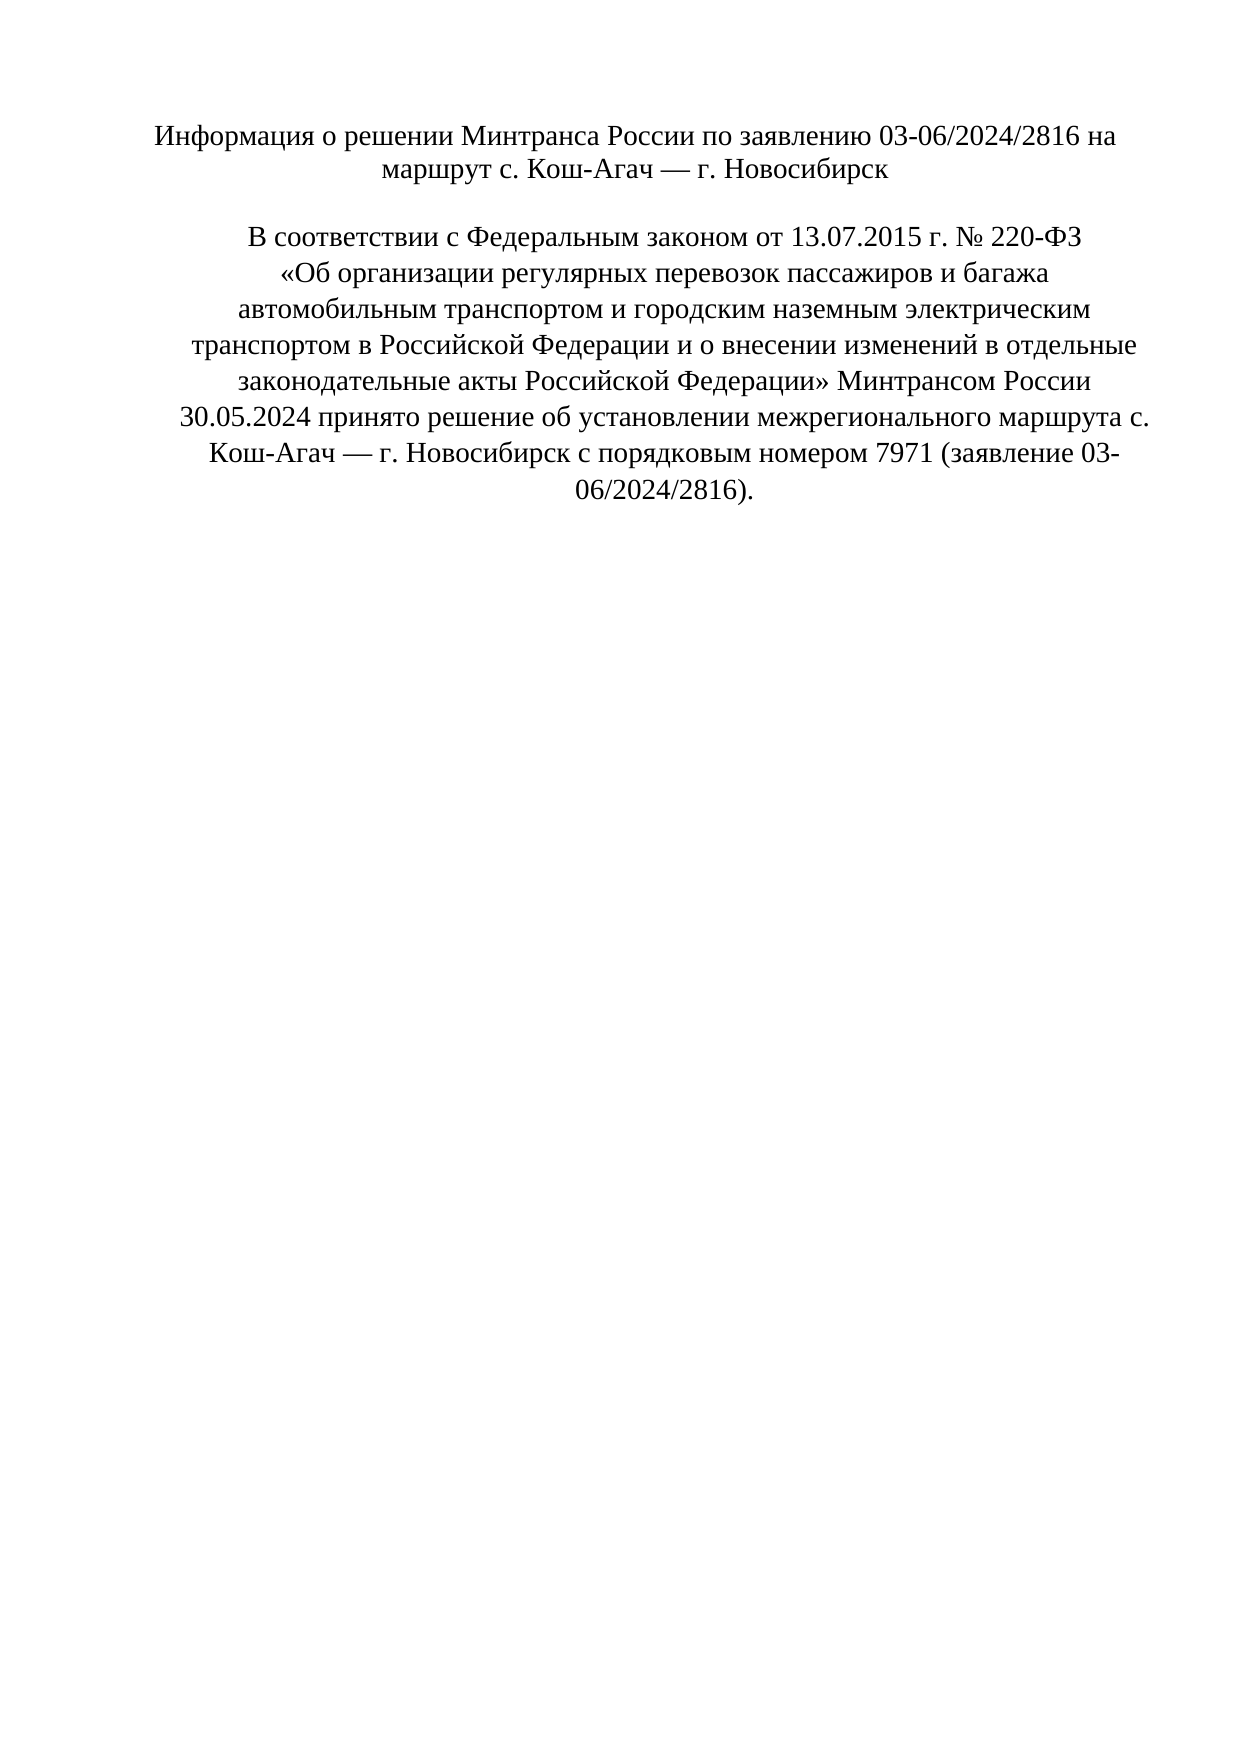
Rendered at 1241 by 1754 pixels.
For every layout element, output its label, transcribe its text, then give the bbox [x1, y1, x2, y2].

text В соответствии с Федеральным законом от 13.07.2015 г. № 220-ФЗ «Об организации регулярных перевозок пассажиров и багажа автомобильным транспортом и городским наземным электрическим транспортом в Российской Федерации и о внесении изменений в отдельные законодательные акты Российской Федерации» Минтрансом России 30.05.2024 принято решение об установлении межрегионального маршрута с. Кош-Агач — г. Новосибирск с порядковым номером 7971 (заявление 03-06/2024/2816). [177, 219, 1152, 505]
text Информация о решении Минтранса России по заявлению 03-06/2024/2816 на маршрут с. Кош-Агач — г. Новосибирск [118, 118, 1152, 185]
